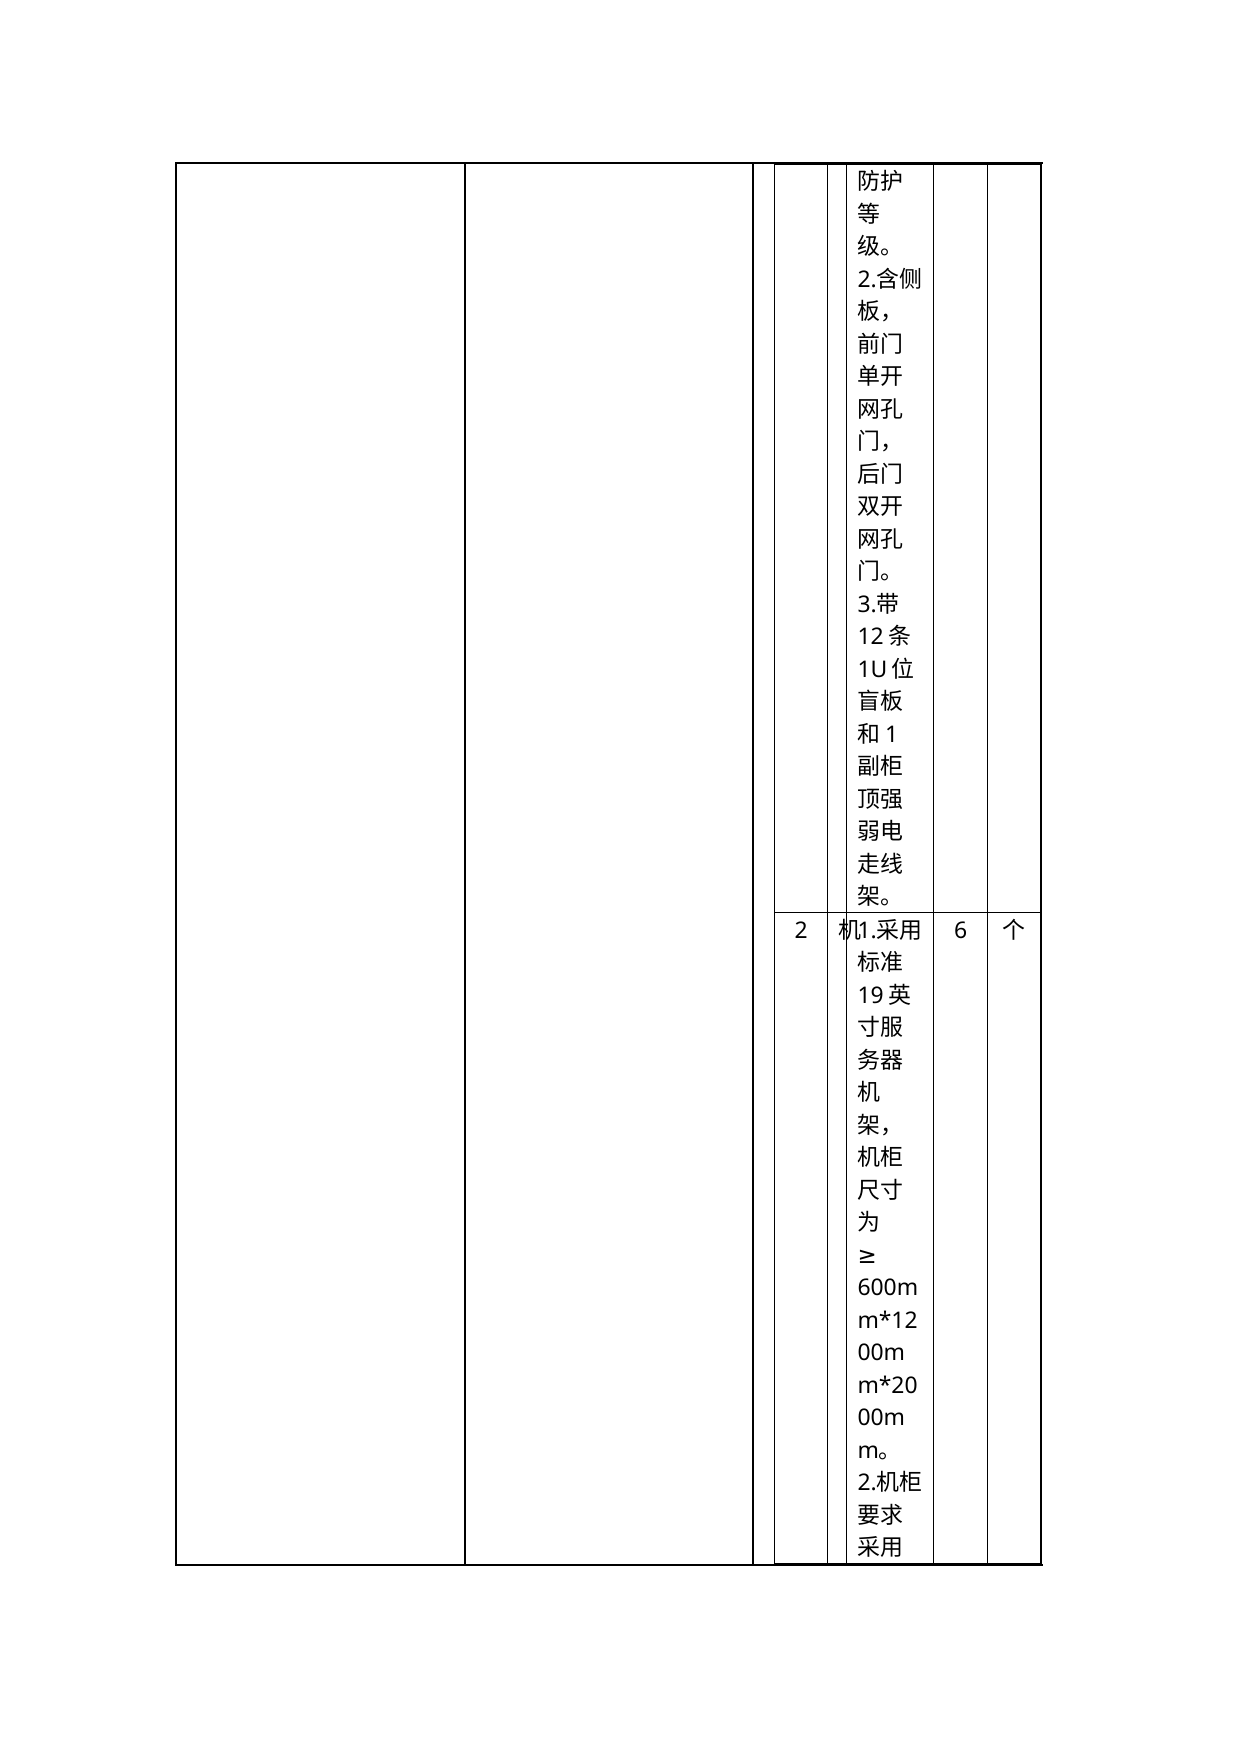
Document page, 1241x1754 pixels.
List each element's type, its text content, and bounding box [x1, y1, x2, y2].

table_cell [847, 913, 933, 1563]
table_cell [847, 165, 933, 912]
table_cell [775, 913, 827, 1563]
table_cell [828, 913, 846, 1563]
table_cell [754, 164, 774, 1564]
table_cell 1 [466, 164, 752, 1564]
table_cell [775, 165, 827, 912]
table_cell [988, 165, 1040, 912]
table_cell [988, 913, 1040, 1563]
table_cell [934, 913, 987, 1563]
table_cell [177, 164, 464, 1564]
table_cell [828, 165, 846, 912]
table_cell [934, 165, 987, 912]
